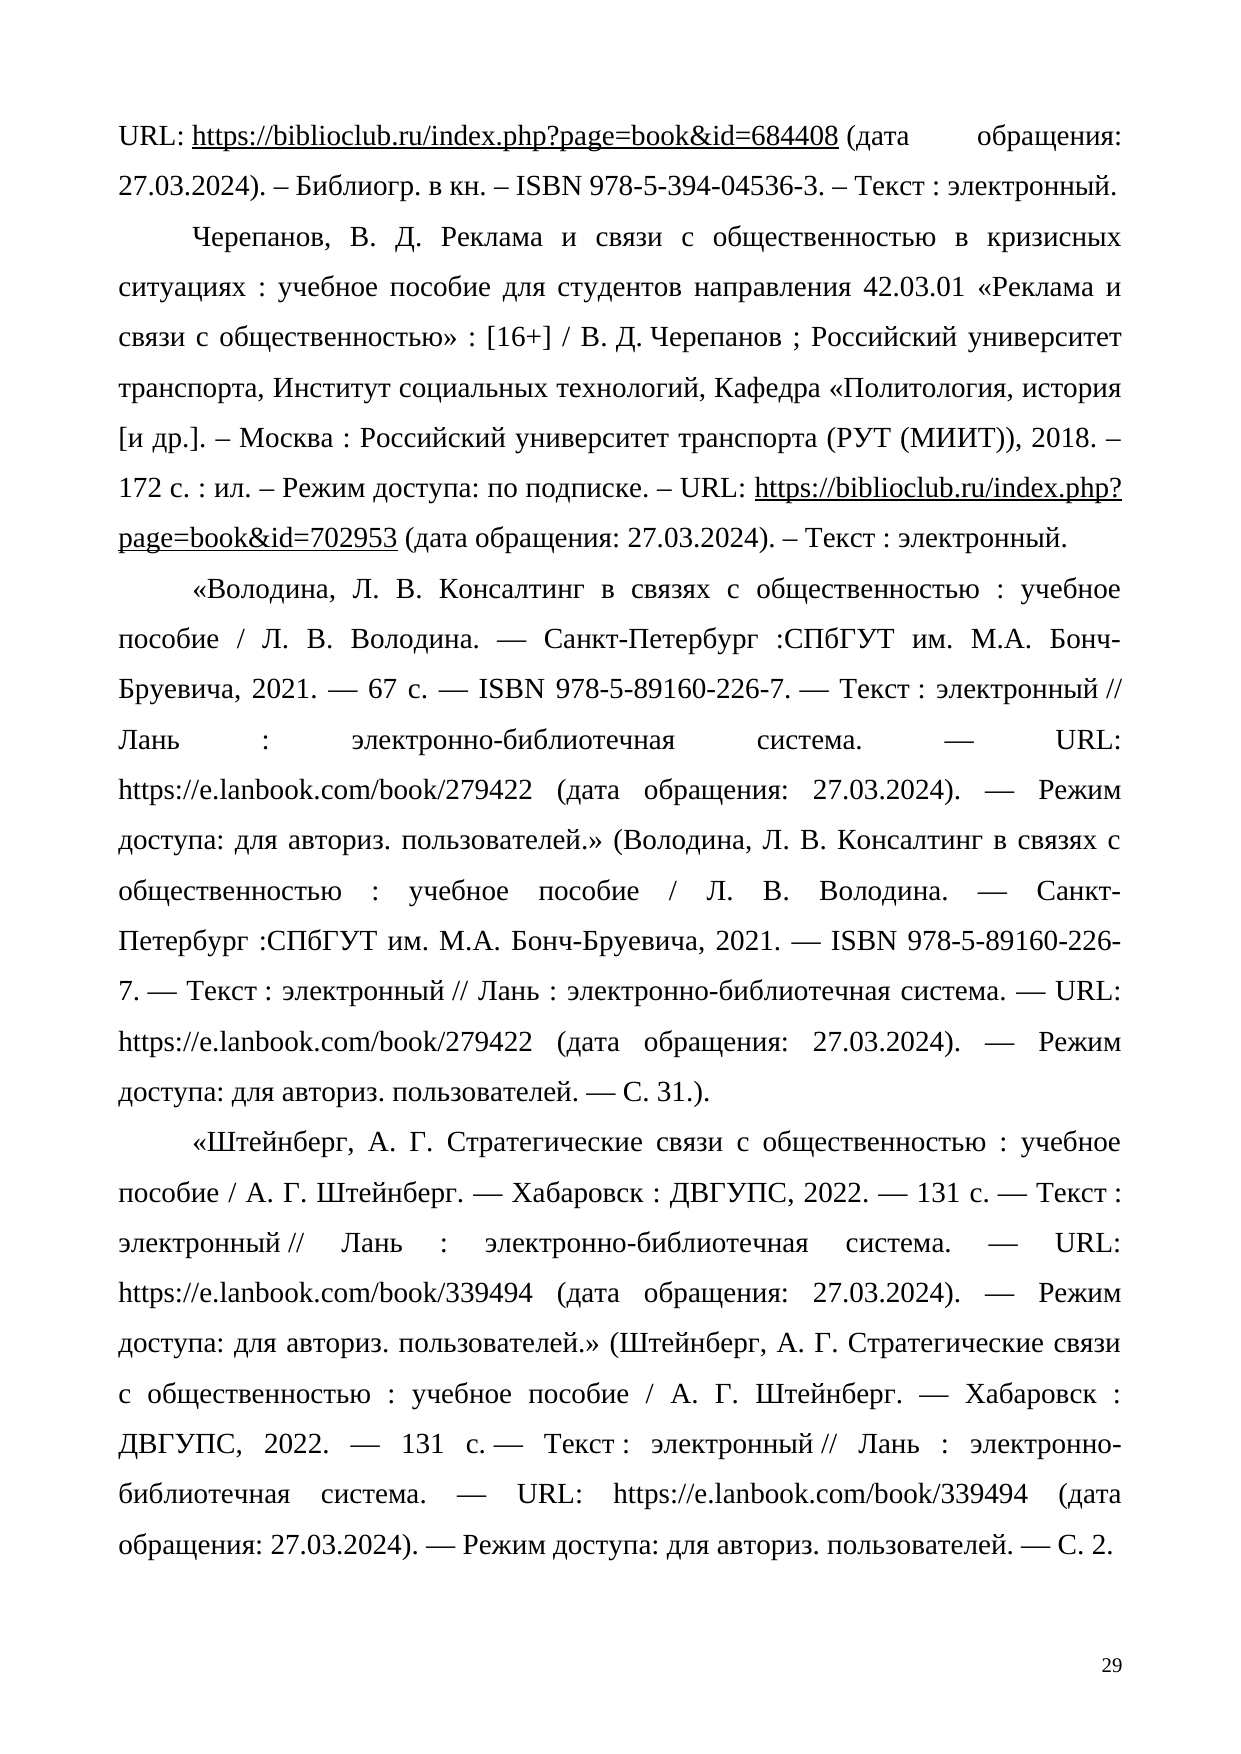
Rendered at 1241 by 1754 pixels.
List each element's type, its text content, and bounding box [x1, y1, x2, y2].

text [118, 118, 1122, 202]
text Черепанов, В. Д. Реклама и связи с общественностью в кризисных ситуациях : учебное пособие для студентов направления 42.03.01 «Реклама и связи с общественностью» : [16+] / В. Д. Черепанов ; Российский университет транспорта, Институт социальных технологий, Кафедра «Политология, история [и др.]. – Москва : Российский университет транспорта (РУТ (МИИТ)), 2018. – 172 с. : ил. – Режим доступа: по подписке. – URL: https://biblioclub.ru/index.php?page=book&id=702953 (дата обращения: 27.03.2024). – Текст : электронный. [118, 219, 1122, 554]
text «Штейнберг, А. Г. Стратегические связи с общественностью : учебное пособие / А. Г. Штейнберг. — Хабаровск : ДВГУПС, 2022. — 131 с. — Текст : электронный // Лань : электронно-библиотечная система. — URL: https://e.lanbook.com/book/339494 (дата обращения: 27.03.2024). — Режим доступа: для авториз. пользователей.» (Штейнберг, А. Г. Стратегические связи с общественностью : учебное пособие / А. Г. Штейнберг. — Хабаровск : ДВГУПС, 2022. — 131 с. — Текст : электронный // Лань : электронно-библиотечная система. — URL: https://e.lanbook.com/book/339494 (дата обращения: 27.03.2024). — Режим доступа: для авториз. пользователей. — С. 2. [118, 1124, 1122, 1560]
text «Володина, Л. В. Консалтинг в связях с общественностью : учебное пособие / Л. В. Володина. — Санкт-Петербург :СПбГУТ им. М.А. Бонч-Бруевича, 2021. — 67 с. — ISBN 978-5-89160-226-7. — Текст : электронный // Лань : электронно-библиотечная система. — URL: https://e.lanbook.com/book/279422 (дата обращения: 27.03.2024). — Режим доступа: для авториз. пользователей.» (Володина, Л. В. Консалтинг в связях с общественностью : учебное пособие / Л. В. Володина. — Санкт-Петербург :СПбГУТ им. М.А. Бонч-Бруевича, 2021. — ISBN 978-5-89160-226-7. — Текст : электронный // Лань : электронно-библиотечная система. — URL: https://e.lanbook.com/book/279422 (дата обращения: 27.03.2024). — Режим доступа: для авториз. пользователей. — С. 31.). [118, 571, 1122, 1108]
